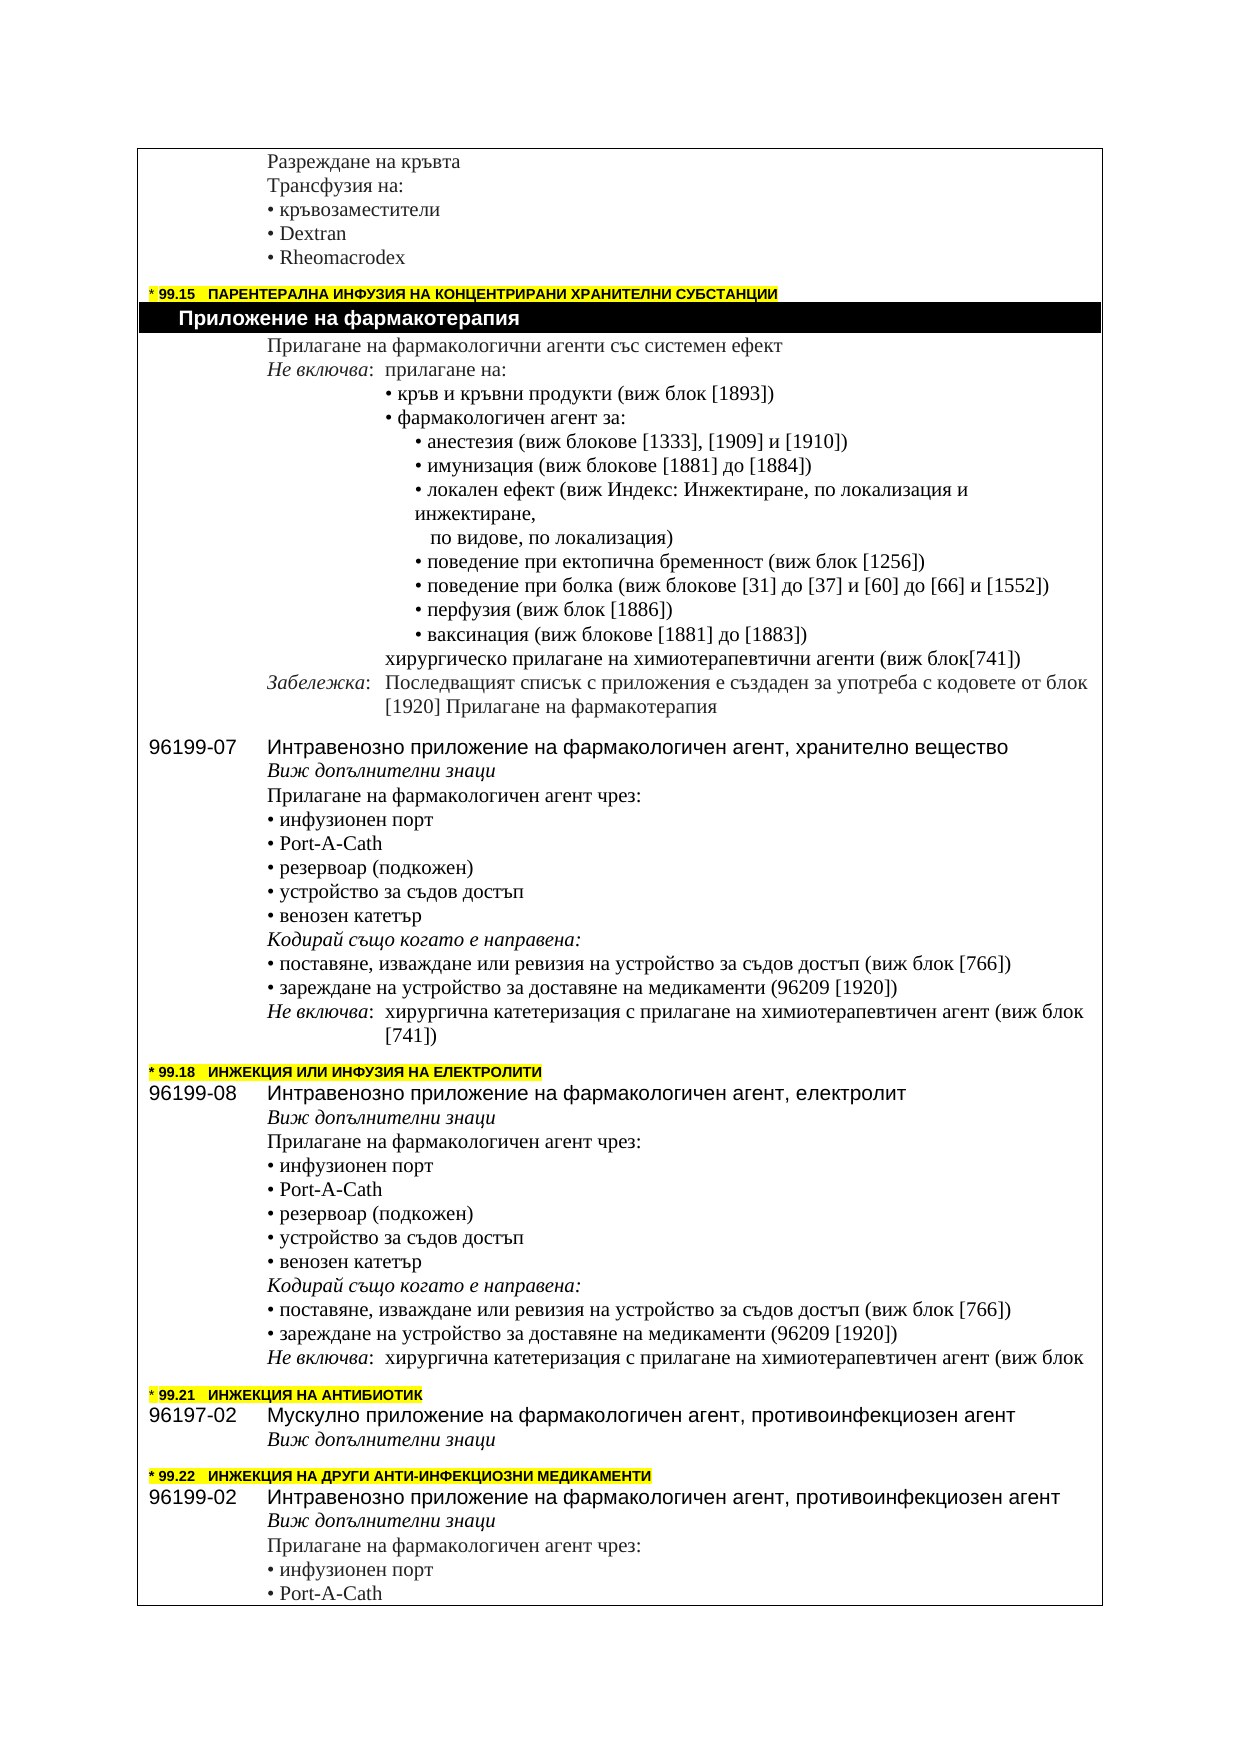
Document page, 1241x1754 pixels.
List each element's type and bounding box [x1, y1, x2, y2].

table_header [138, 149, 1102, 1605]
